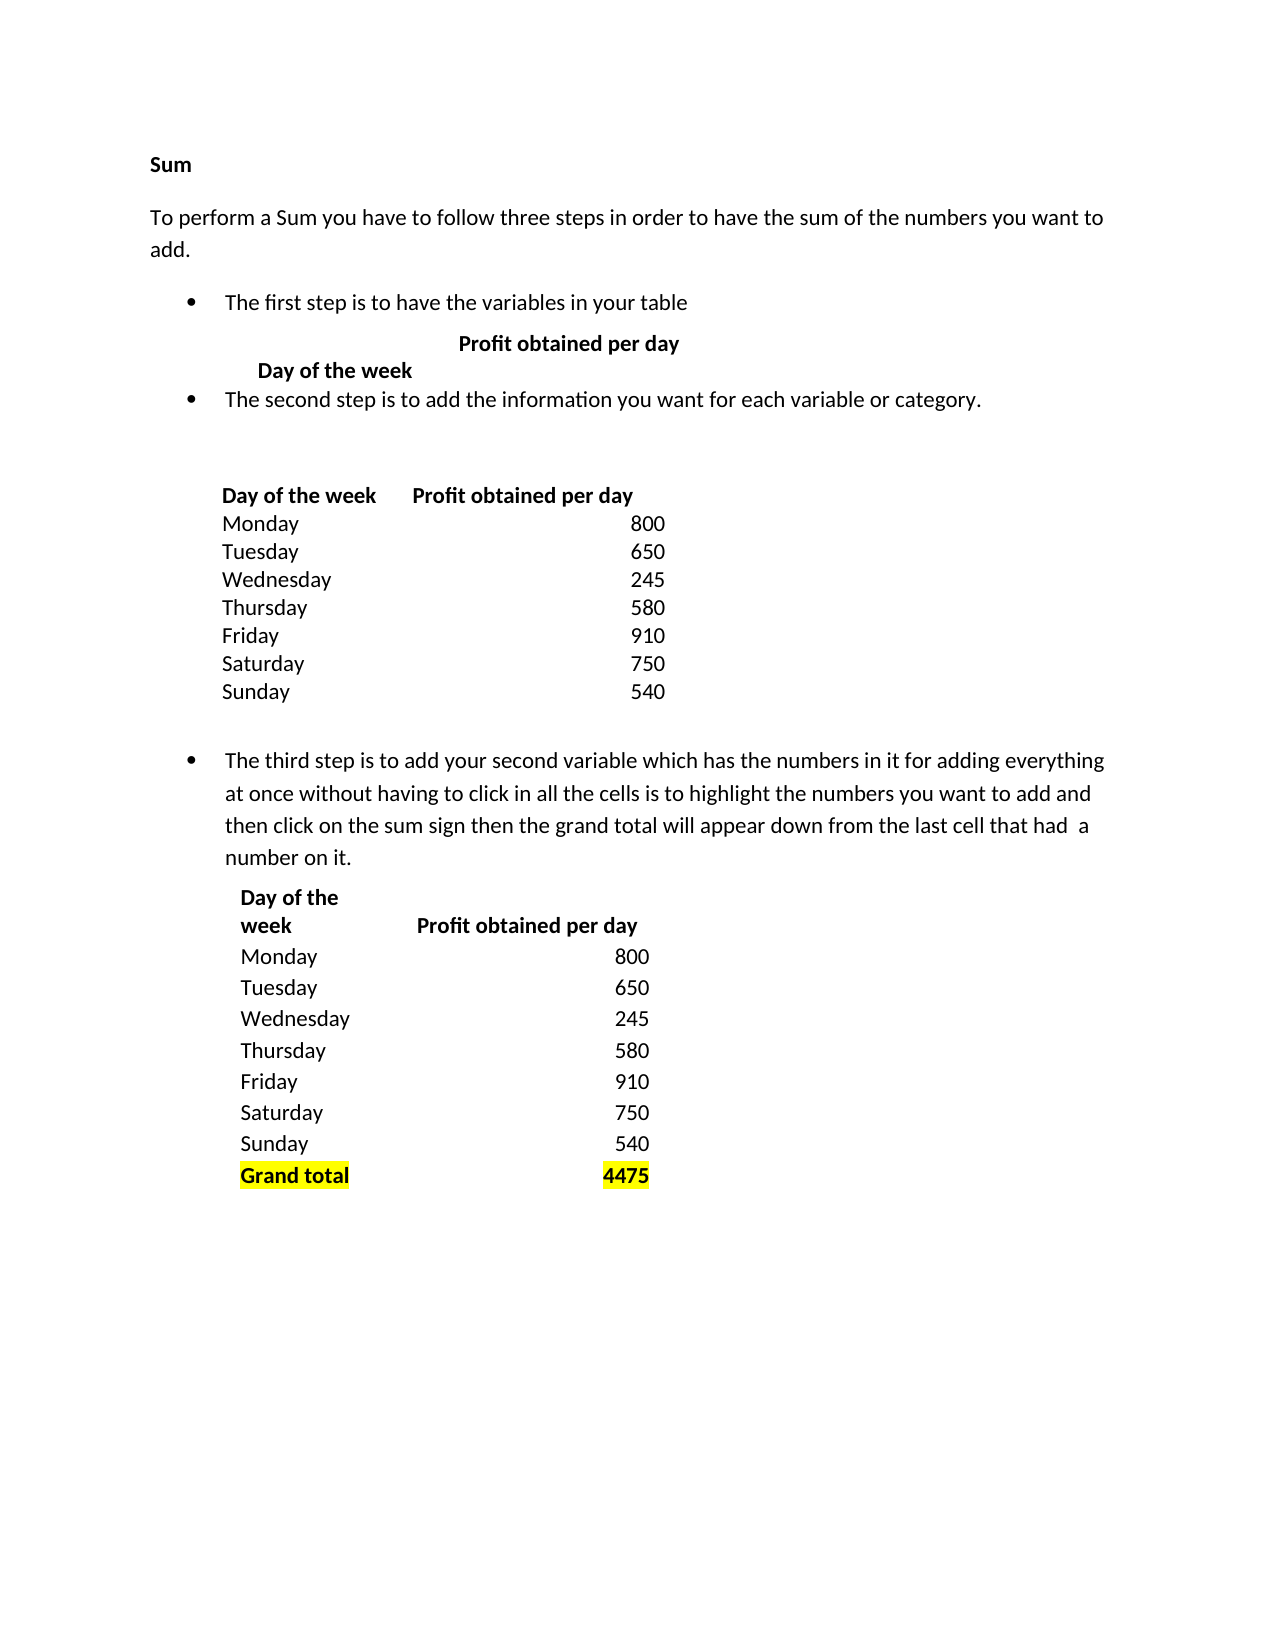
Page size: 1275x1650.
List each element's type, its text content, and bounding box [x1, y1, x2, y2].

table_header Day of the week [246, 329, 447, 385]
table_cell Grand total [229, 1158, 406, 1189]
table_cell 800 [401, 509, 676, 537]
table_cell Wednesday [211, 565, 401, 593]
table_header Day of the week [211, 481, 401, 509]
table_cell Saturday [211, 650, 401, 677]
table_cell 580 [401, 594, 676, 621]
table_cell Friday [211, 621, 401, 649]
table_cell 750 [406, 1095, 661, 1126]
table_cell 910 [406, 1064, 661, 1095]
table_cell 800 [406, 939, 661, 970]
text To perform a Sum you have to follow three steps in order to have the sum of the numbers you want to add. [150, 203, 1125, 263]
text Sum [150, 150, 1125, 178]
table_cell 4475 [406, 1158, 661, 1189]
table_cell 750 [401, 650, 676, 677]
table_cell Wednesday [229, 1001, 406, 1032]
table_cell Sunday [229, 1126, 406, 1157]
table_header Day of the week [229, 883, 406, 939]
table_cell 245 [406, 1001, 661, 1032]
table_cell Tuesday [229, 970, 406, 1001]
table_cell Friday [229, 1064, 406, 1095]
table_cell Sunday [211, 678, 401, 706]
table_cell 650 [401, 538, 676, 565]
table_cell 540 [406, 1126, 661, 1157]
list The first step is to have the variables in your table [187, 288, 1125, 316]
table_cell Monday [211, 509, 401, 537]
table_cell Thursday [229, 1033, 406, 1064]
table_cell 910 [401, 621, 676, 649]
table_cell Thursday [211, 594, 401, 621]
table_cell 650 [406, 970, 661, 1001]
table_header Profit obtained per day [406, 883, 661, 939]
table_cell Saturday [229, 1095, 406, 1126]
table_header Profit obtained per day [447, 329, 737, 385]
table_header Profit obtained per day [401, 481, 676, 509]
list The third step is to add your second variable which has the numbers in it for adding everything at once without having to click in all the cells is to highlight the numbers you want to add and then click on the sum sign then the grand total will appear down from the last cell that had a number on it. [187, 746, 1125, 871]
list The second step is to add the information you want for each variable or category. [187, 385, 1125, 413]
table_cell Monday [229, 939, 406, 970]
table_cell 540 [401, 678, 676, 706]
table_cell Tuesday [211, 538, 401, 565]
table_cell 580 [406, 1033, 661, 1064]
table_cell 245 [401, 565, 676, 593]
